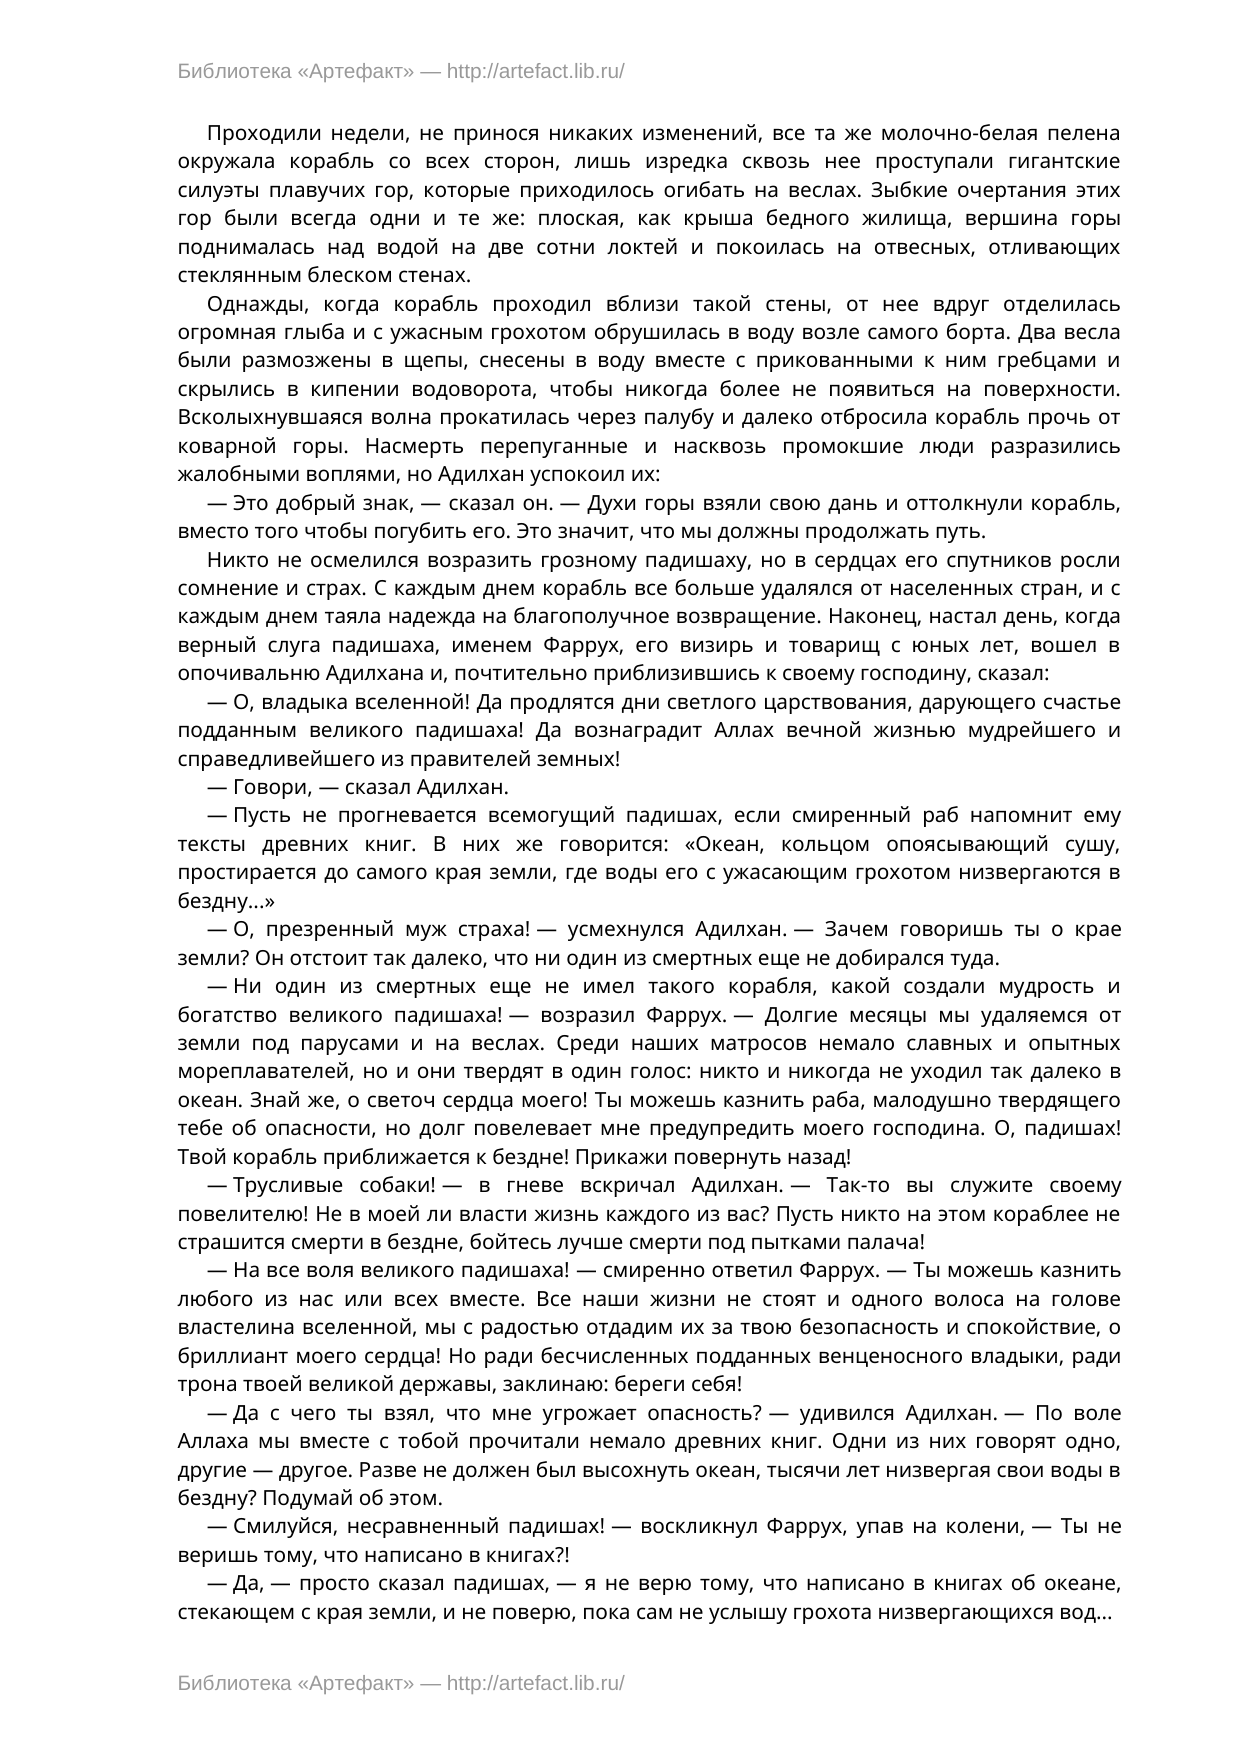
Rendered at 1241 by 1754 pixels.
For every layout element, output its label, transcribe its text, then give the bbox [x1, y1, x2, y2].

text — Да, — просто сказал падишах, — я не верю тому, что написано в книгах об океане, стекающем с края земли, и не поверю, пока сам не услышу грохота низвергающихся вод... [177, 1568, 1122, 1625]
text — Ни один из смертных еще не имел такого корабля, какой создали мудрость и богатство великого падишаха! — возразил Фаррух. — Долгие месяцы мы удаляемся от земли под парусами и на веслах. Среди наших матросов немало славных и опытных мореплавателей, но и они твердят в один голос: никто и никогда не уходил так далеко в океан. Знай же, о светоч сердца моего! Ты можешь казнить раба, малодушно твердящего тебе об опасности, но долг повелевает мне предупредить моего господина. О, падишах! Твой корабль приближается к бездне! Прикажи повернуть назад! [177, 971, 1122, 1170]
text — Пусть не прогневается всемогущий падишах, если смиренный раб напомнит ему тексты древних книг. В них же говорится: «Океан, кольцом опоясывающий сушу, простирается до самого края земли, где воды его с ужасающим грохотом низвергаются в бездну...» [177, 801, 1122, 914]
text — О, владыка вселенной! Да продлятся дни светлого царствования, дарующего счастье подданным великого падишаха! Да вознаградит Аллах вечной жизнью мудрейшего и справедливейшего из правителей земных! [177, 687, 1122, 772]
text Никто не осмелился возразить грозному падишаху, но в сердцах его спутников росли сомнение и страх. С каждым днем корабль все больше удалялся от населенных стран, и с каждым днем таяла надежда на благополучное возвращение. Наконец, настал день, когда верный слуга падишаха, именем Фаррух, его визирь и товарищ с юных лет, вошел в опочивальню Адилхана и, почтительно приблизившись к своему господину, сказал: [177, 545, 1122, 687]
text Проходили недели, не принося никаких изменений, все та же молочно-белая пелена окружала корабль со всех сторон, лишь изредка сквозь нее проступали гигантские силуэты плавучих гор, которые приходилось огибать на веслах. Зыбкие очертания этих гор были всегда одни и те же: плоская, как крыша бедного жилища, вершина горы поднималась над водой на две сотни локтей и покоилась на отвесных, отливающих стеклянным блеском стенах. [177, 118, 1122, 289]
text — Это добрый знак, — сказал он. — Духи горы взяли свою дань и оттолкнули корабль, вместо того чтобы погубить его. Это значит, что мы должны продолжать путь. [177, 488, 1122, 545]
text — Да с чего ты взял, что мне угрожает опасность? — удивился Адилхан. — По воле Аллаха мы вместе с тобой прочитали немало древних книг. Одни из них говорят одно, другие — другое. Разве не должен был высохнуть океан, тысячи лет низвергая свои воды в бездну? Подумай об этом. [177, 1398, 1122, 1512]
text Однажды, когда корабль проходил вблизи такой стены, от нее вдруг отделилась огромная глыба и с ужасным грохотом обрушилась в воду возле самого борта. Два весла были размозжены в щепы, снесены в воду вместе с прикованными к ним гребцами и скрылись в кипении водоворота, чтобы никогда более не появиться на поверхности. Всколыхнувшаяся волна прокатилась через палубу и далеко отбросила корабль прочь от коварной горы. Насмерть перепуганные и насквозь промокшие люди разразились жалобными воплями, но Адилхан успокоил их: [177, 289, 1122, 488]
text — Говори, — сказал Адилхан. [177, 772, 1122, 801]
text — О, презренный муж страха! — усмехнулся Адилхан. — Зачем говоришь ты о крае земли? Он отстоит так далеко, что ни один из смертных еще не добирался туда. [177, 914, 1122, 971]
text — Трусливые собаки! — в гневе вскричал Адилхан. — Так-то вы служите своему повелителю! Не в моей ли власти жизнь каждого из вас? Пусть никто на этом кораблее не страшится смерти в бездне, бойтесь лучше смерти под пытками палача! [177, 1170, 1122, 1256]
text — Смилуйся, несравненный падишах! — воскликнул Фаррух, упав на колени, — Ты не веришь тому, что написано в книгах?! [177, 1512, 1122, 1568]
text — На все воля великого падишаха! — смиренно ответил Фаррух. — Ты можешь казнить любого из нас или всех вместе. Все наши жизни не стоят и одного волоса на голове властелина вселенной, мы с радостью отдадим их за твою безопасность и спокойствие, о бриллиант моего сердца! Но ради бесчисленных подданных венценосного владыки, ради трона твоей великой державы, заклинаю: береги себя! [177, 1256, 1122, 1398]
